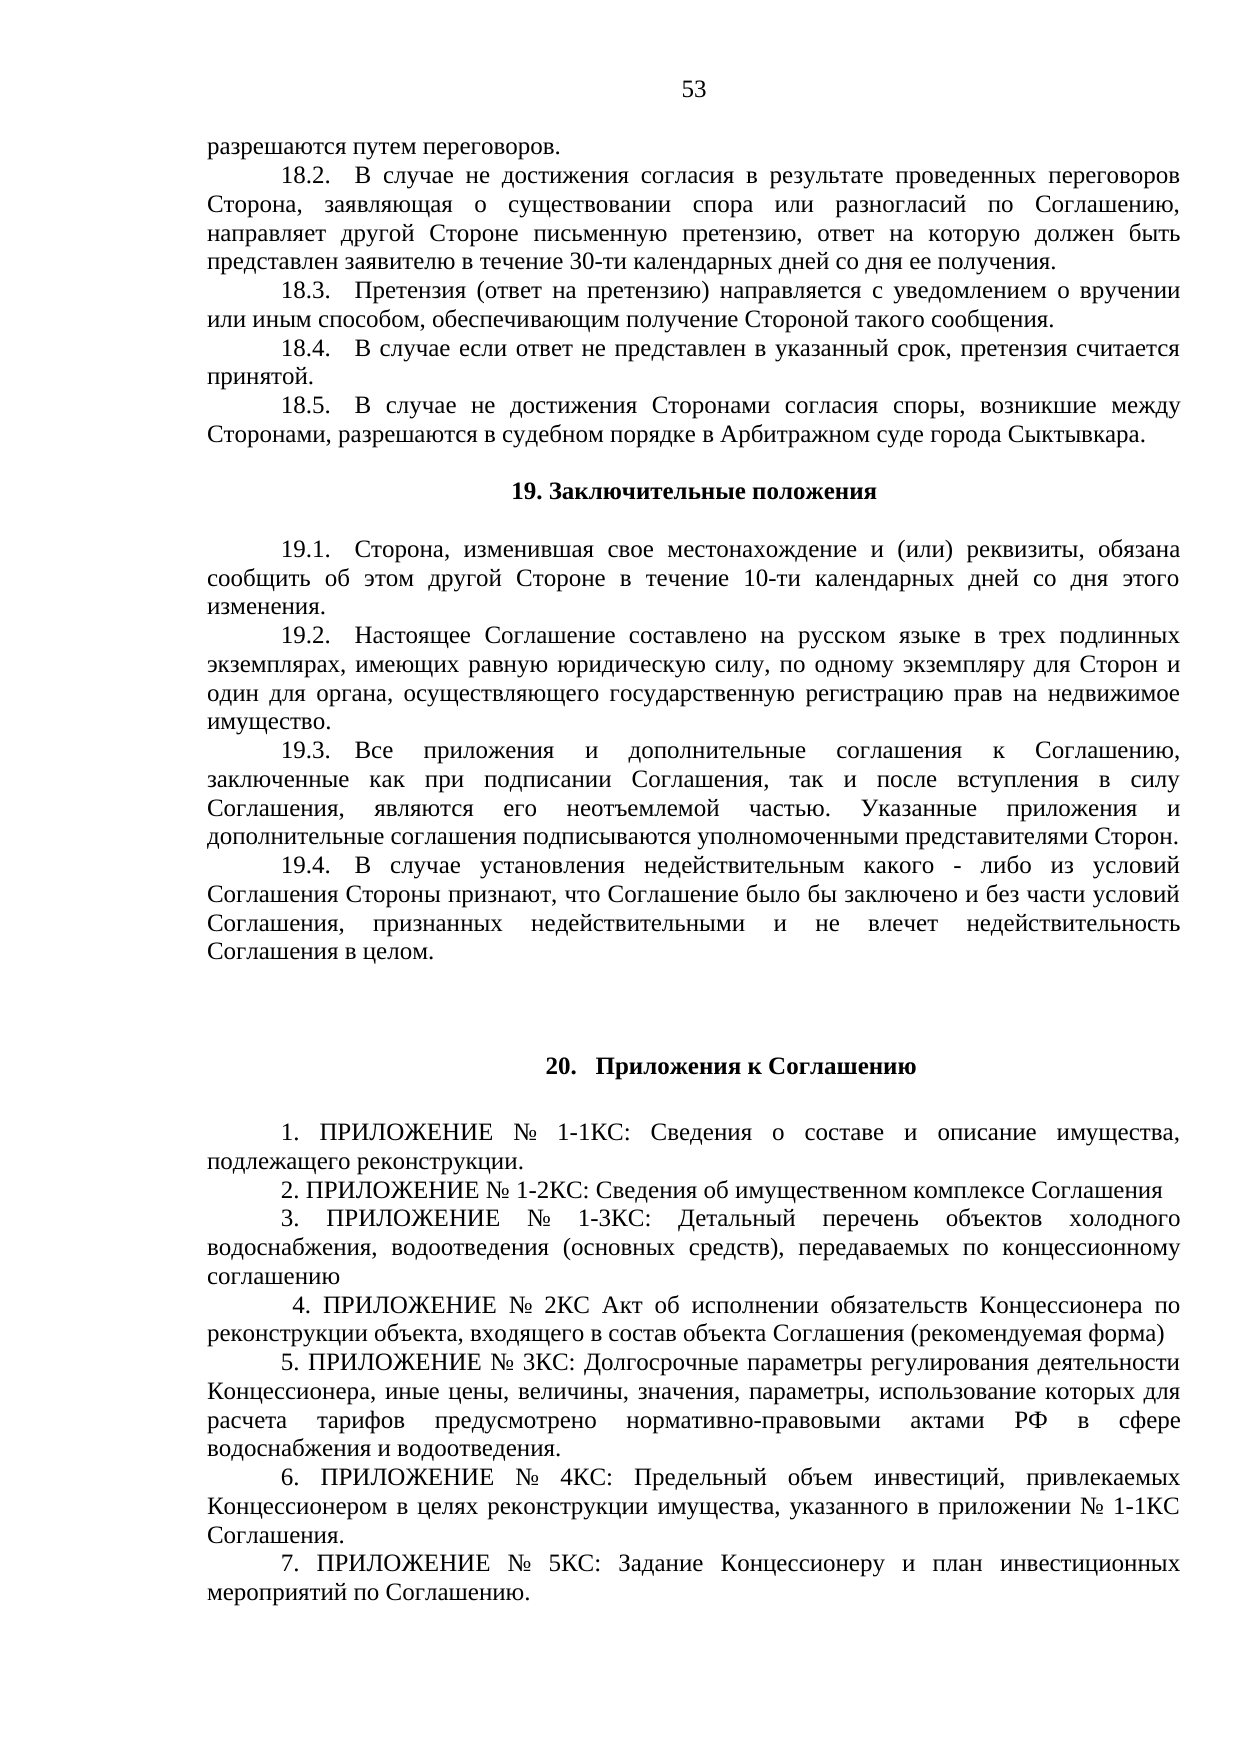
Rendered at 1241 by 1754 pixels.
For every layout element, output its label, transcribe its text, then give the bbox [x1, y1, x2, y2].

list Все приложения и дополнительные соглашения к Соглашению, заключенные как при подписании Соглашения, так и после вступления в силу Соглашения, являются его неотъемлемой частью. Указанные приложения и дополнительные соглашения подписываются уполномоченными представителями Сторон. [207, 735, 1181, 850]
list В случае если ответ не представлен в указанный срок, претензия считается принятой. [207, 333, 1181, 390]
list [207, 131, 1181, 160]
list В случае установления недействительным какого - либо из условий Соглашения Стороны признают, что Соглашение было бы заключено и без части условий Соглашения, признанных недействительными и не влечет недействительность Соглашения в целом. [207, 850, 1181, 965]
text 5. ПРИЛОЖЕНИЕ № 3КС: Долгосрочные параметры регулирования деятельности Концессионера, иные цены, величины, значения, параметры, использование которых для расчета тарифов предусмотрено нормативно-правовыми актами РФ в сфере водоснабжения и водоотведения. [207, 1347, 1181, 1462]
text 2. ПРИЛОЖЕНИЕ № 1-2КС: Сведения об имущественном комплексе Соглашения [207, 1175, 1181, 1203]
text 1. ПРИЛОЖЕНИЕ № 1-1КС: Сведения о составе и описание имущества, подлежащего реконструкции. [207, 1117, 1181, 1175]
text 6. ПРИЛОЖЕНИЕ № 4КС: Предельный объем инвестиций, привлекаемых Концессионером в целях реконструкции имущества, указанного в приложении № 1-1КС Соглашения. [207, 1462, 1181, 1548]
text 3. ПРИЛОЖЕНИЕ № 1-3КС: Детальный перечень объектов холодного водоснабжения, водоотведения (основных средств), передаваемых по концессионному соглашению [207, 1203, 1181, 1290]
list Приложения к Соглашению [281, 1051, 1181, 1080]
text 19. Заключительные положения [207, 476, 1181, 505]
list Претензия (ответ на претензию) направляется с уведомлением о вручении или иным способом, обеспечивающим получение Стороной такого сообщения. [207, 275, 1181, 333]
text 7. ПРИЛОЖЕНИЕ № 5КС: Задание Концессионеру и план инвестиционных мероприятий по Соглашению. [207, 1548, 1181, 1606]
list В случае не достижения Сторонами согласия споры, возникшие между Сторонами, разрешаются в судебном порядке в Арбитражном суде города Сыктывкара. [207, 390, 1181, 448]
list В случае не достижения согласия в результате проведенных переговоров Сторона, заявляющая о существовании спора или разногласий по Соглашению, направляет другой Стороне письменную претензию, ответ на которую должен быть представлен заявителю в течение 30-ти календарных дней со дня ее получения. [207, 160, 1181, 275]
list Настоящее Соглашение составлено на русском языке в трех подлинных экземплярах, имеющих равную юридическую силу, по одному экземпляру для Сторон и один для органа, осуществляющего государственную регистрацию прав на недвижимое имущество. [207, 620, 1181, 735]
list Сторона, изменившая свое местонахождение и (или) реквизиты, обязана сообщить об этом другой Стороне в течение 10-ти календарных дней со дня этого изменения. [207, 534, 1181, 620]
text 4. ПРИЛОЖЕНИЕ № 2КС Акт об исполнении обязательств Концессионера по реконструкции объекта, входящего в состав объекта Соглашения (рекомендуемая форма) [207, 1290, 1181, 1347]
